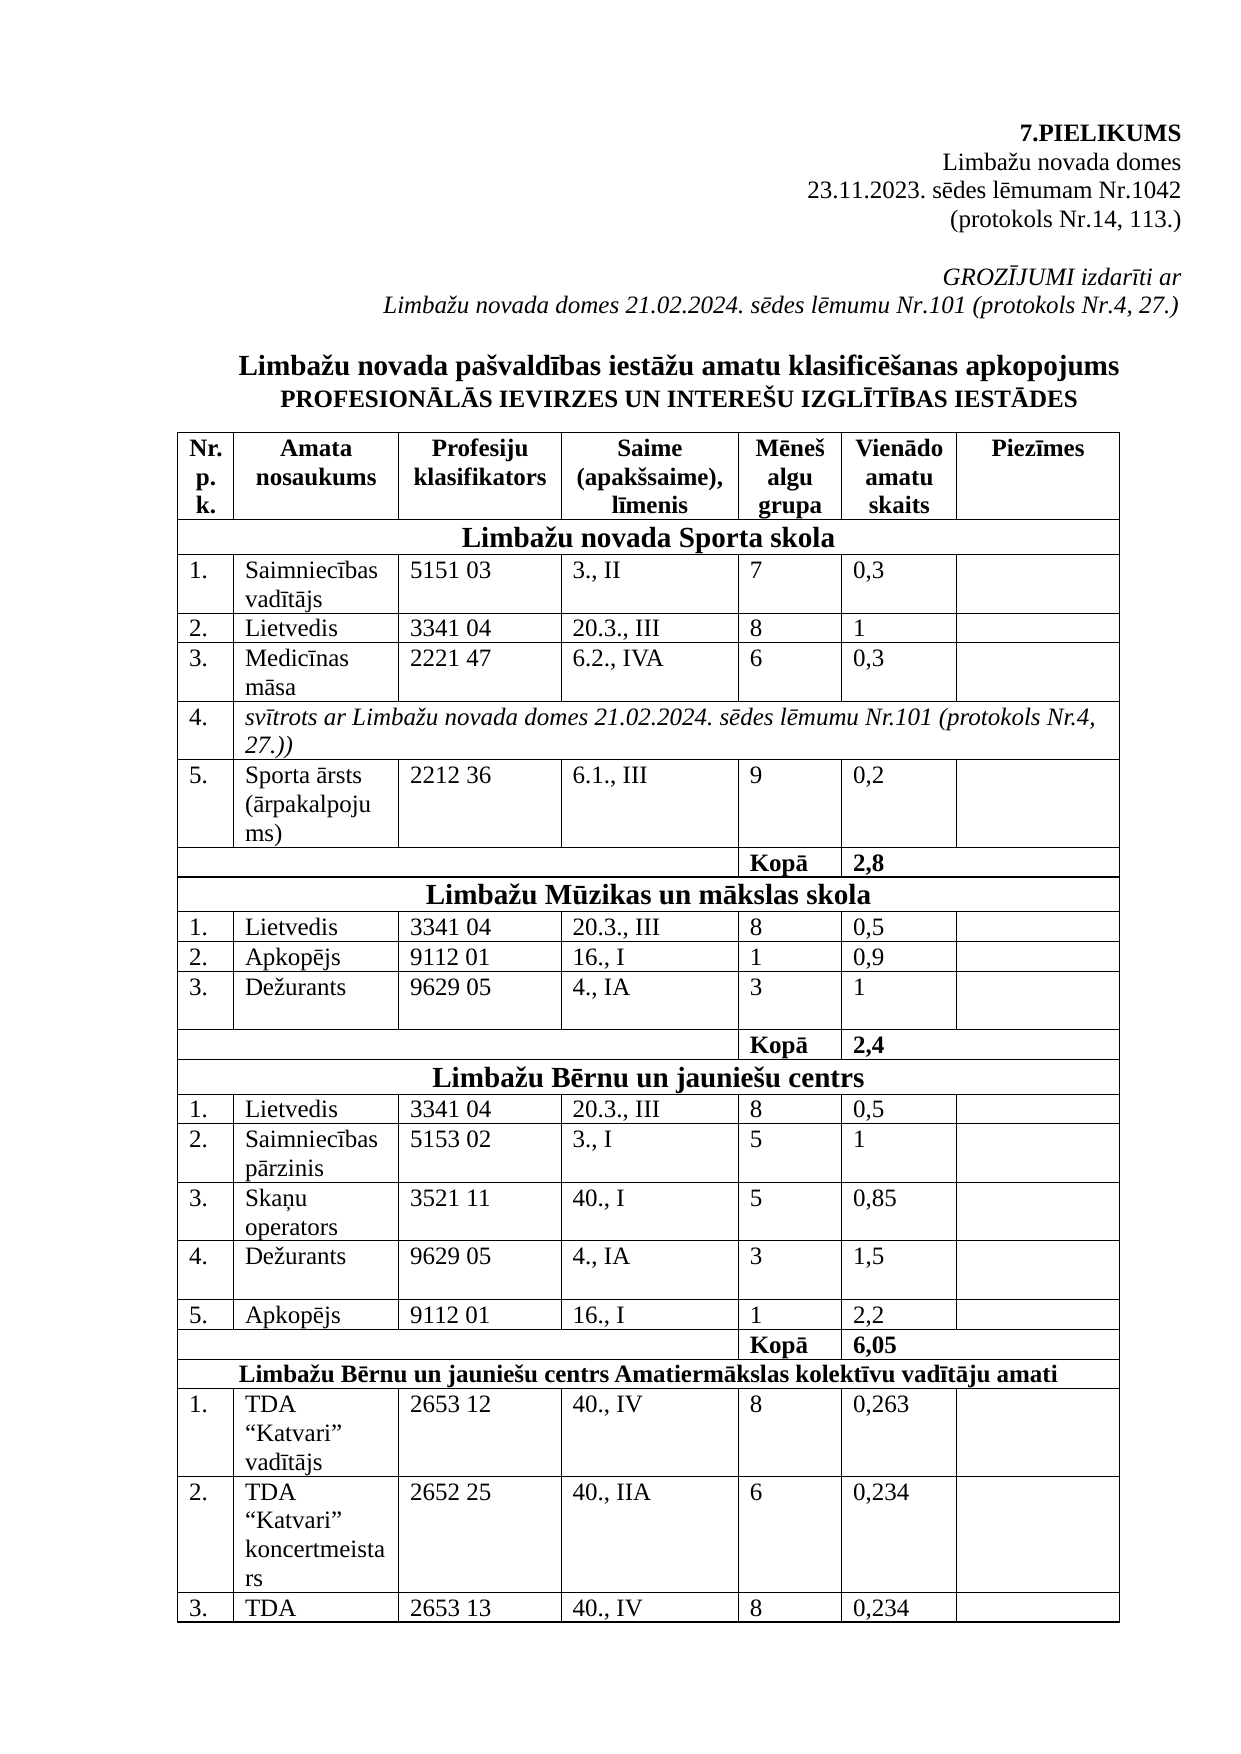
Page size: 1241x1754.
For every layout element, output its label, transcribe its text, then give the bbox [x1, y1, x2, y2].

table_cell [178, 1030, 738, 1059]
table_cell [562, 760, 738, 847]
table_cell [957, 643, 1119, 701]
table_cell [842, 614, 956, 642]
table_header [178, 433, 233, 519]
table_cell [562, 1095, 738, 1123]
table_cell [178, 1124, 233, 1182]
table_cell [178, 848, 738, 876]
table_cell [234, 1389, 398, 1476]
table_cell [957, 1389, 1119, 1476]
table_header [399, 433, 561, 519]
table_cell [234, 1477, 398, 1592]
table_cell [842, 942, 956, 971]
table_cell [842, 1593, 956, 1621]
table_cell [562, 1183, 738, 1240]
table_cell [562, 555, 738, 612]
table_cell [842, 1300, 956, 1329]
text Limbažu novada pašvaldības iestāžu amatu klasificēšanas apkopojums [177, 348, 1181, 382]
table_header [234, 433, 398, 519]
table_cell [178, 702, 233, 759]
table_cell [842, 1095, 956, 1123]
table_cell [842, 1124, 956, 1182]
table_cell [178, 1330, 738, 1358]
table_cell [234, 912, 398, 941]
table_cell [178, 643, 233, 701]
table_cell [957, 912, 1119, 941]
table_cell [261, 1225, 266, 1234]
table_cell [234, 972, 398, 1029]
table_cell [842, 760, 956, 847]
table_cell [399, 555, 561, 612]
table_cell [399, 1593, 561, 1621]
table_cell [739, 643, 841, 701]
text Limbažu novada domes 21.02.2024. sēdes lēmumu Nr.101 (protokols Nr.4, 27.) [215, 291, 1181, 319]
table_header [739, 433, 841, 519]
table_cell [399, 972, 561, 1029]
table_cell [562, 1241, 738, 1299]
text (protokols Nr.14, 113.) [177, 204, 1181, 233]
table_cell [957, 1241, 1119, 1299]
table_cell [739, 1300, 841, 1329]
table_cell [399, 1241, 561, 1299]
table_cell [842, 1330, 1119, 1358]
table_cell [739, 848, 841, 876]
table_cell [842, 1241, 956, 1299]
text Limbažu novada domes [177, 147, 1181, 176]
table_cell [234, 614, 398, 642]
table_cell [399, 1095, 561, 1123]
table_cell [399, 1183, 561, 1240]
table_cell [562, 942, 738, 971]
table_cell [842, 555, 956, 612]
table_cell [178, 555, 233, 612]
text 23.11.2023. sēdes lēmumam Nr.1042 [177, 176, 1181, 204]
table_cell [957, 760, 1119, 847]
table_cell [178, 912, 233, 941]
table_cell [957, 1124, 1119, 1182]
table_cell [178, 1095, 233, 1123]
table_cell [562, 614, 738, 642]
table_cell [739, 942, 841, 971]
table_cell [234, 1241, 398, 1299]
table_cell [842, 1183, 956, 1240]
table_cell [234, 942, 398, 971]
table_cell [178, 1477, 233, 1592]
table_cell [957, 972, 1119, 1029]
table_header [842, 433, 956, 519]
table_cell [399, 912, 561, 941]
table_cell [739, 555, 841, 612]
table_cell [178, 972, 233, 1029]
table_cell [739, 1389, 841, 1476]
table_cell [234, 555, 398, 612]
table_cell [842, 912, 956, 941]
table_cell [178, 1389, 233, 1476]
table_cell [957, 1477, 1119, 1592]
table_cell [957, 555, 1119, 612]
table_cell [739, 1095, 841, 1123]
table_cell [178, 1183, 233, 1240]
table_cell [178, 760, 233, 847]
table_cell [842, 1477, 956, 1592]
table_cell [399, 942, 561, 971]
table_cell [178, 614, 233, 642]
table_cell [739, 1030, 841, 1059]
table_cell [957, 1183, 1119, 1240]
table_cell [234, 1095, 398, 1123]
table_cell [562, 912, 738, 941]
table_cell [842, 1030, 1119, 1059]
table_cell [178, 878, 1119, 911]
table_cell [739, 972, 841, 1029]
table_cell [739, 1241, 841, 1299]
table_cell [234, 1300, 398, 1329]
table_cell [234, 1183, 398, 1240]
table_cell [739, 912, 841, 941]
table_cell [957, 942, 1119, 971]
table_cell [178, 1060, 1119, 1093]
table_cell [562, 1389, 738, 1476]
text 7.PIELIKUMS [809, 118, 1181, 147]
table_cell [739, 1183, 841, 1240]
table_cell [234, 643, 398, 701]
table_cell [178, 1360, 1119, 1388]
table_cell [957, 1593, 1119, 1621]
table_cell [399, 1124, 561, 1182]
text PROFESIONĀLĀS IEVIRZES UN INTEREŠU IZGLĪTĪBAS IESTĀDES [177, 384, 1181, 413]
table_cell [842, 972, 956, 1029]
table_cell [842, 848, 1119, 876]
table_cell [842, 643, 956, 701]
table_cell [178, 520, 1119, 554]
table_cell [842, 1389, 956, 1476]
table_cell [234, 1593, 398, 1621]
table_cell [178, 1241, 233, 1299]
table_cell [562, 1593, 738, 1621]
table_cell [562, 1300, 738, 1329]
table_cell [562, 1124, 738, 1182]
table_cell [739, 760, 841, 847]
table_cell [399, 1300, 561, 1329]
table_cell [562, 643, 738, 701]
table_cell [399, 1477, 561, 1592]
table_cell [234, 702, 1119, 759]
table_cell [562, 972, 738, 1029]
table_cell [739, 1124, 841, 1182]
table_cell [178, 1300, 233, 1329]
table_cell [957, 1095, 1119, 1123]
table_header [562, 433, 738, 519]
text GROZĪJUMI izdarīti ar [215, 262, 1181, 291]
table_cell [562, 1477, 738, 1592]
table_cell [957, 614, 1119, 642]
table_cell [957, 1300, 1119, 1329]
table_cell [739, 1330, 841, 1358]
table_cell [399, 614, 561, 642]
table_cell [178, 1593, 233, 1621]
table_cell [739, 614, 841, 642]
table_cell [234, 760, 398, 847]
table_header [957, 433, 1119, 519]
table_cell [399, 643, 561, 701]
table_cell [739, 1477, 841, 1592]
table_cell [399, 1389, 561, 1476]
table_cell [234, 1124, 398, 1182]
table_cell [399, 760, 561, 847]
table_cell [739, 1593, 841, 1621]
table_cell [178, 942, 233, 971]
